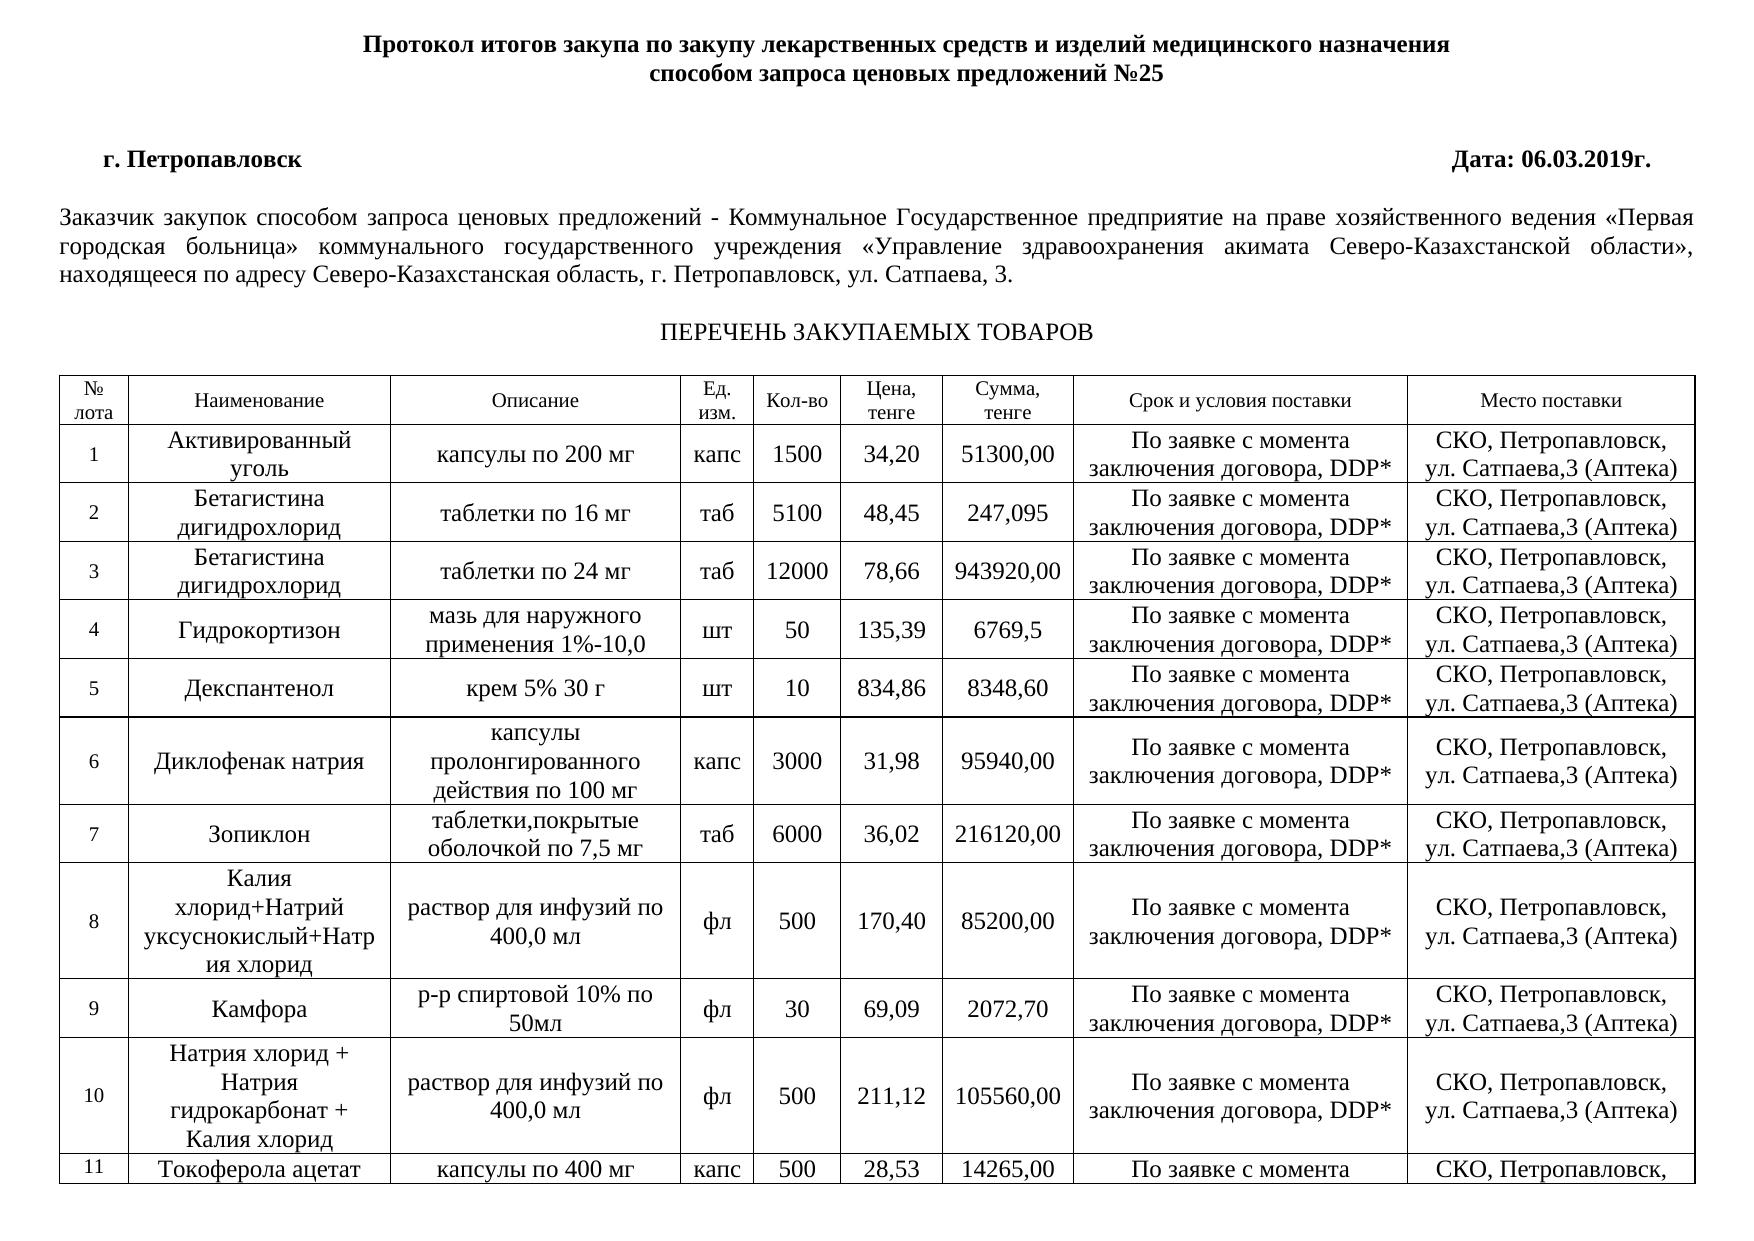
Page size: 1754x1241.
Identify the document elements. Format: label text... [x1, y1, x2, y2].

table_cell 10 [754, 659, 840, 716]
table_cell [1408, 1154, 1694, 1183]
table_cell 6769,5 [943, 600, 1073, 658]
table_cell 6 [60, 718, 128, 804]
table_cell 51300,00 [943, 425, 1073, 482]
table_cell СКО, Петропавловск, ул. Сатпаева,3 (Аптека) [1408, 425, 1694, 482]
table_cell Декспантенол [129, 659, 390, 716]
table_cell По заявке с момента заключения договора, DDP* [1074, 805, 1407, 862]
table_cell 14265,00 [943, 1154, 1073, 1183]
table_cell Бетагистина дигидрохлорид [129, 483, 390, 541]
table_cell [1408, 1038, 1694, 1153]
table_cell СКО, Петропавловск, ул. Сатпаева,3 (Аптека) [1408, 483, 1694, 541]
table_cell р-р спиртовой 10% по 50мл [391, 979, 680, 1037]
table_cell 2072,70 [943, 979, 1073, 1037]
table_cell 78,66 [841, 542, 942, 599]
table_cell Диклофенак натрия [129, 718, 390, 804]
table_cell По заявке с момента заключения договора, DDP* [1074, 863, 1407, 978]
table_cell 500 [754, 863, 840, 978]
table_cell 34,20 [841, 425, 942, 482]
table_cell 135,39 [841, 600, 942, 658]
table_cell По заявке с момента заключения договора, DDP* [1074, 979, 1407, 1037]
table_cell таблетки по 24 мг [391, 542, 680, 599]
table_cell 12000 [754, 542, 840, 599]
table_header Кол-во [754, 376, 840, 424]
table_cell 85200,00 [943, 863, 1073, 978]
text Протокол итогов закупа по закупу лекарственных средств и изделий медицинского назначения [59, 29, 1695, 58]
table_cell 36,02 [841, 805, 942, 862]
table_cell 500 [754, 1038, 840, 1153]
table_cell 8348,60 [943, 659, 1073, 716]
table_cell 3000 [754, 718, 840, 804]
table_cell 48,45 [841, 483, 942, 541]
table_cell СКО, Петропавловск, ул. Сатпаева,3 (Аптека) [1408, 979, 1694, 1037]
table_cell капсулы по 400 мг [391, 1154, 680, 1183]
table_cell Токоферола ацетат [129, 1154, 390, 1183]
text ПЕРЕЧЕНЬ ЗАКУПАЕМЫХ ТОВАРОВ [59, 317, 1695, 346]
table_cell Гидрокортизон [129, 600, 390, 658]
table_cell 1500 [754, 425, 840, 482]
table_cell Активированный уголь [129, 425, 390, 482]
table_cell 247,095 [943, 483, 1073, 541]
table_cell 6000 [754, 805, 840, 862]
table_cell 9 [60, 979, 128, 1037]
table_header № лота [60, 376, 128, 424]
table_cell СКО, Петропавловск, ул. Сатпаева,3 (Аптека) [1408, 659, 1694, 716]
table_cell 10 [60, 1038, 128, 1153]
table_cell СКО, Петропавловск, ул. Сатпаева,3 (Аптека) [1408, 542, 1694, 599]
table_cell Бетагистина дигидрохлорид [129, 542, 390, 599]
text г. Петропавловск Дата: 06.03.2019г. [59, 144, 1695, 173]
table_cell 211,12 [841, 1038, 942, 1153]
table_cell 50 [754, 600, 840, 658]
table_cell По заявке с момента заключения договора, DDP* [1074, 483, 1407, 541]
table_header Наименование [129, 376, 390, 424]
table_cell По заявке с момента заключения договора, DDP* [1074, 600, 1407, 658]
table_header Описание [391, 376, 680, 424]
table_cell По заявке с момента заключения договора, DDP* [1074, 542, 1407, 599]
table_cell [1074, 1154, 1407, 1183]
table_cell СКО, Петропавловск, ул. Сатпаева,3 (Аптека) [1408, 718, 1694, 804]
table_cell 28,53 [841, 1154, 942, 1183]
table_cell 5 [60, 659, 128, 716]
table_cell 216120,00 [943, 805, 1073, 862]
table_cell крем 5% 30 г [391, 659, 680, 716]
table_cell капс [681, 718, 753, 804]
table_cell 943920,00 [943, 542, 1073, 599]
table_cell 3 [60, 542, 128, 599]
table_cell 11 [60, 1154, 128, 1183]
table_cell капс [681, 1154, 753, 1183]
table_cell 2 [60, 483, 128, 541]
table_cell Калия хлорид+Натрий уксуснокислый+Натрия хлорид [129, 863, 390, 978]
table_cell таб [681, 483, 753, 541]
table_cell По заявке с момента заключения договора, DDP* [1074, 425, 1407, 482]
table_cell шт [681, 600, 753, 658]
table_header Срок и условия поставки [1074, 376, 1407, 424]
table_cell капсулы пролонгированного действия по 100 мг [391, 718, 680, 804]
table_cell 5100 [754, 483, 840, 541]
table_cell Камфора [129, 979, 390, 1037]
table_cell раствор для инфузий по 400,0 мл [391, 863, 680, 978]
table_cell 1 [60, 425, 128, 482]
table_cell Зопиклон [129, 805, 390, 862]
table_cell 8 [60, 863, 128, 978]
table_cell 69,09 [841, 979, 942, 1037]
table_cell 30 [754, 979, 840, 1037]
table_cell СКО, Петропавловск, ул. Сатпаева,3 (Аптека) [1408, 863, 1694, 978]
table_header Место поставки [1408, 376, 1694, 424]
table_cell таблетки,покрытые оболочкой по 7,5 мг [391, 805, 680, 862]
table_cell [1074, 1038, 1407, 1153]
table_cell 31,98 [841, 718, 942, 804]
text Заказчик закупок способом запроса ценовых предложений - Коммунальное Государственное предприятие на праве хозяйственного ведения «Первая городская больница» коммунального государственного учреждения «Управление здравоохранения акимата Северо-Казахстанской области», находящееся по адресу Северо-Казахстанская область, г. Петропавловск, ул. Сатпаева, 3. [59, 202, 1695, 288]
table_cell 170,40 [841, 863, 942, 978]
table_cell 500 [754, 1154, 840, 1183]
table_cell По заявке с момента заключения договора, DDP* [1074, 659, 1407, 716]
table_cell таб [681, 805, 753, 862]
table_header Цена, тенге [841, 376, 942, 424]
table_cell 7 [60, 805, 128, 862]
table_cell 95940,00 [943, 718, 1073, 804]
table_cell таблетки по 16 мг [391, 483, 680, 541]
table_header Сумма, тенге [943, 376, 1073, 424]
table_cell фл [681, 979, 753, 1037]
table_cell фл [681, 863, 753, 978]
table_cell мазь для наружного применения 1%-10,0 [391, 600, 680, 658]
table_cell СКО, Петропавловск, ул. Сатпаева,3 (Аптека) [1408, 600, 1694, 658]
table_cell таб [681, 542, 753, 599]
table_cell 105560,00 [943, 1038, 1073, 1153]
table_cell 834,86 [841, 659, 942, 716]
text способом запроса ценовых предложений №25 [59, 58, 1695, 87]
table_cell раствор для инфузий по 400,0 мл [391, 1038, 680, 1153]
table_cell Натрия хлорид + Натрия гидрокарбонат + Калия хлорид [129, 1038, 390, 1153]
table_cell По заявке с момента заключения договора, DDP* [1074, 718, 1407, 804]
table_cell капсулы по 200 мг [391, 425, 680, 482]
table_cell фл [681, 1038, 753, 1153]
table_header Ед. изм. [681, 376, 753, 424]
table_cell шт [681, 659, 753, 716]
table_cell 4 [60, 600, 128, 658]
table_cell капс [681, 425, 753, 482]
table_cell СКО, Петропавловск, ул. Сатпаева,3 (Аптека) [1408, 805, 1694, 862]
